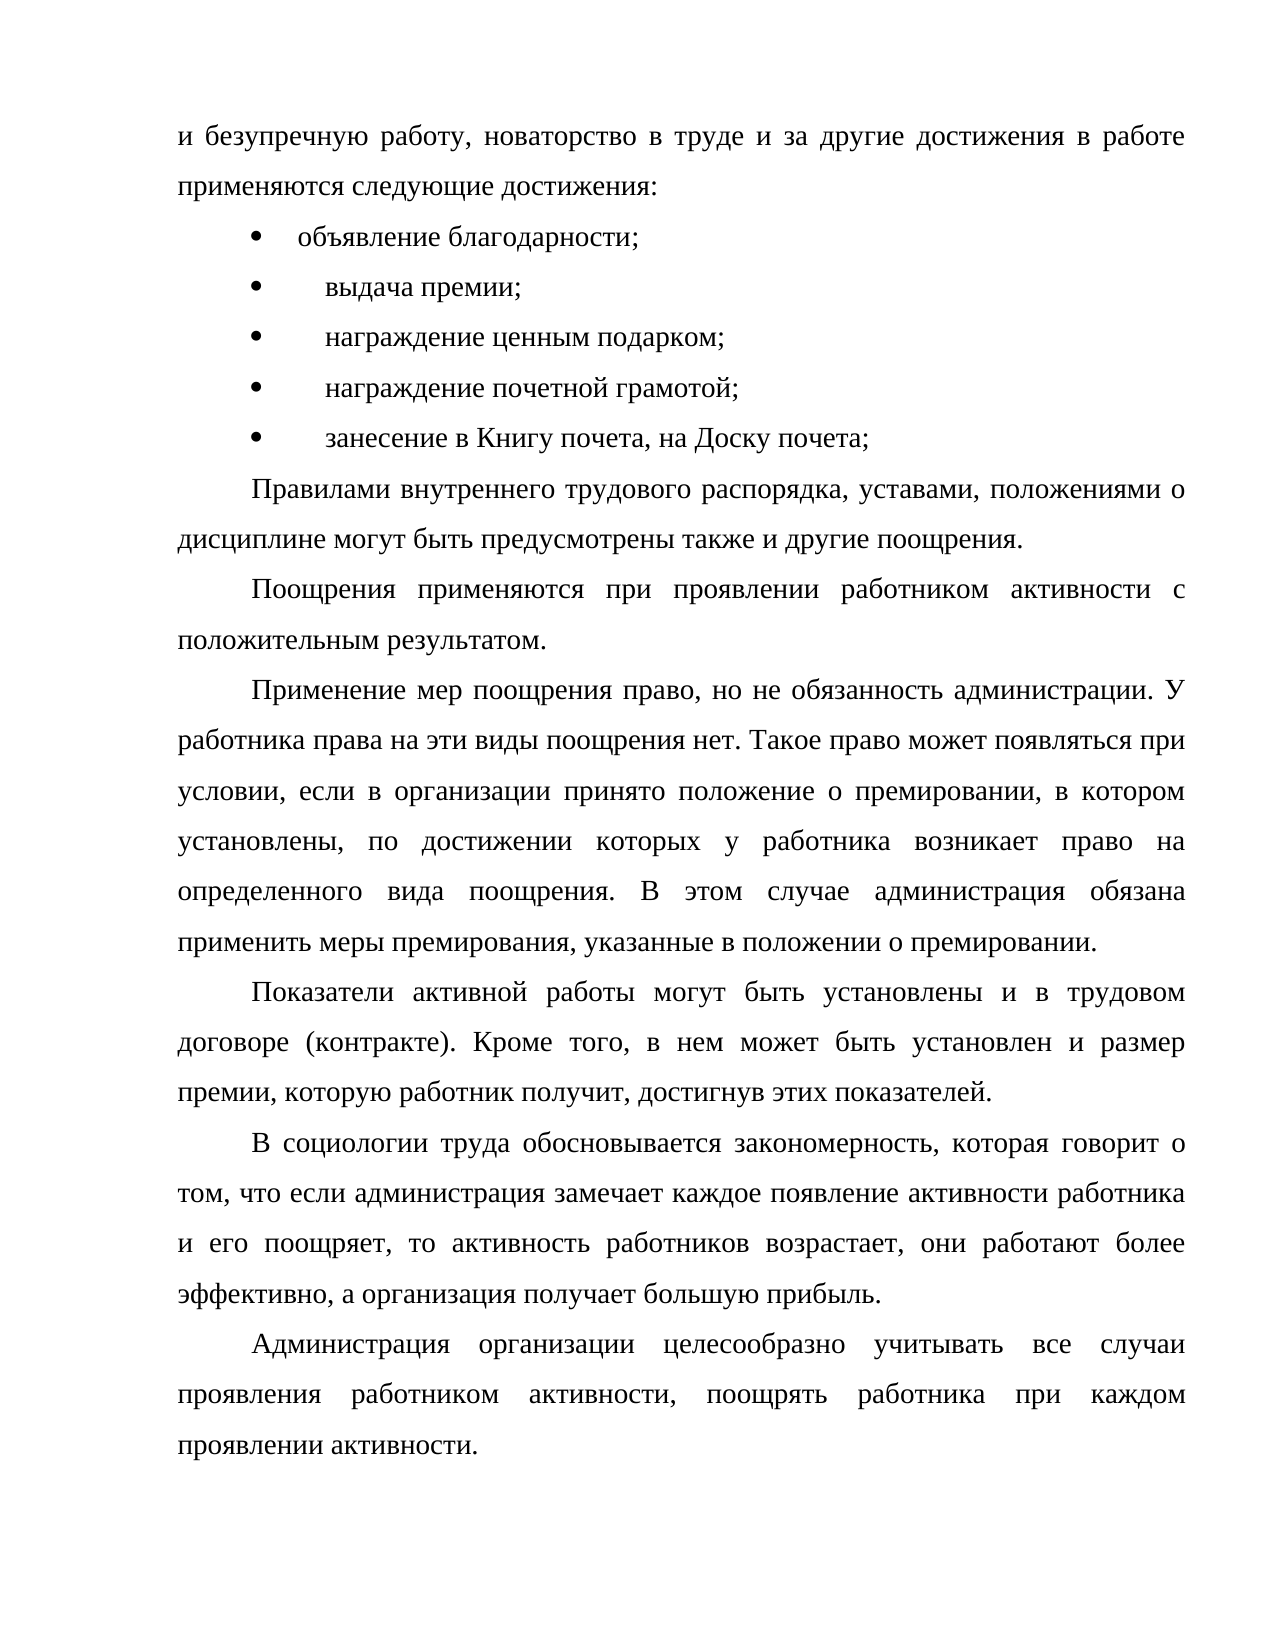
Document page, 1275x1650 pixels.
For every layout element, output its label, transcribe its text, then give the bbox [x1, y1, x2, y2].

text Применение мер поощрения право, но не обязанность администрации. У работника права на эти виды поощрения нет. Такое право может появляться при условии, если в организации принято положение о премировании, в котором установлены, по достижении которых у работника возникает право на определенного вида поощрения. В этом случае администрация обязана применить меры премирования, указанные в положении о премировании. [177, 672, 1186, 957]
text  выдача премии; [177, 269, 1186, 303]
text  награждение ценным подарком; [177, 319, 1186, 353]
text Правилами внутреннего трудового распорядка, уставами, положениями о дисциплине могут быть предусмотрены также и другие поощрения. [177, 471, 1186, 555]
text  занесение в Книгу почета, на Доску почета; [177, 420, 1186, 454]
text В социологии труда обосновывается закономерность, которая говорит о том, что если администрация замечает каждое появление активности работника и его поощряет, то активность работников возрастает, они работают более эффективно, а организация получает большую прибыль. [177, 1125, 1186, 1309]
text Поощрения применяются при проявлении работником активности с положительным результатом. [177, 571, 1186, 655]
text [177, 118, 1186, 202]
text Показатели активной работы могут быть установлены и в трудовом договоре (контракте). Кроме того, в нем может быть установлен и размер премии, которую работник получит, достигнув этих показателей. [177, 974, 1186, 1108]
text  объявление благодарности; [177, 219, 1186, 252]
text  награждение почетной грамотой; [177, 370, 1186, 404]
text Администрация организации целесообразно учитывать все случаи проявления работником активности, поощрять работника при каждом проявлении активности. [177, 1326, 1186, 1460]
